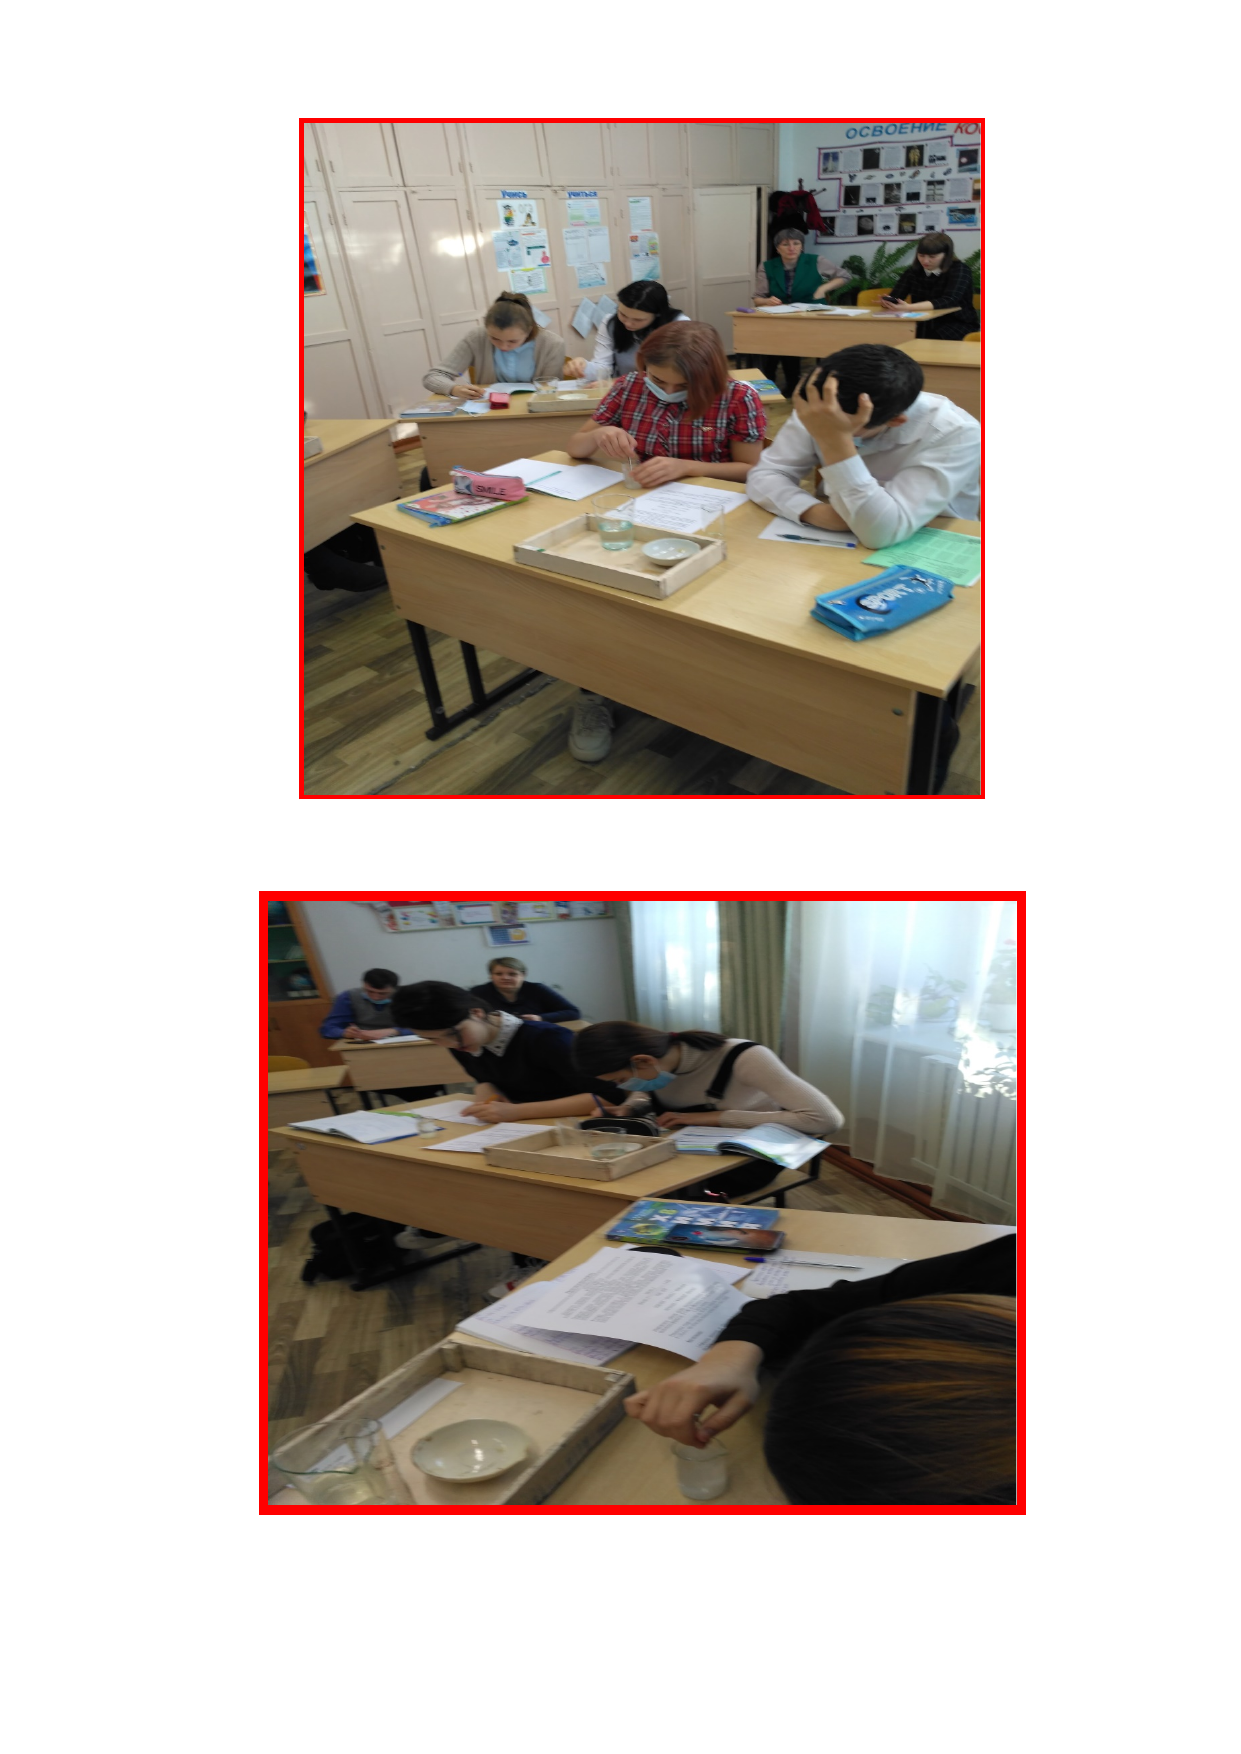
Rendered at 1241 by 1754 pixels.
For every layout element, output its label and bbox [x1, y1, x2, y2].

picture [304, 123, 981, 795]
picture [268, 901, 1017, 1505]
